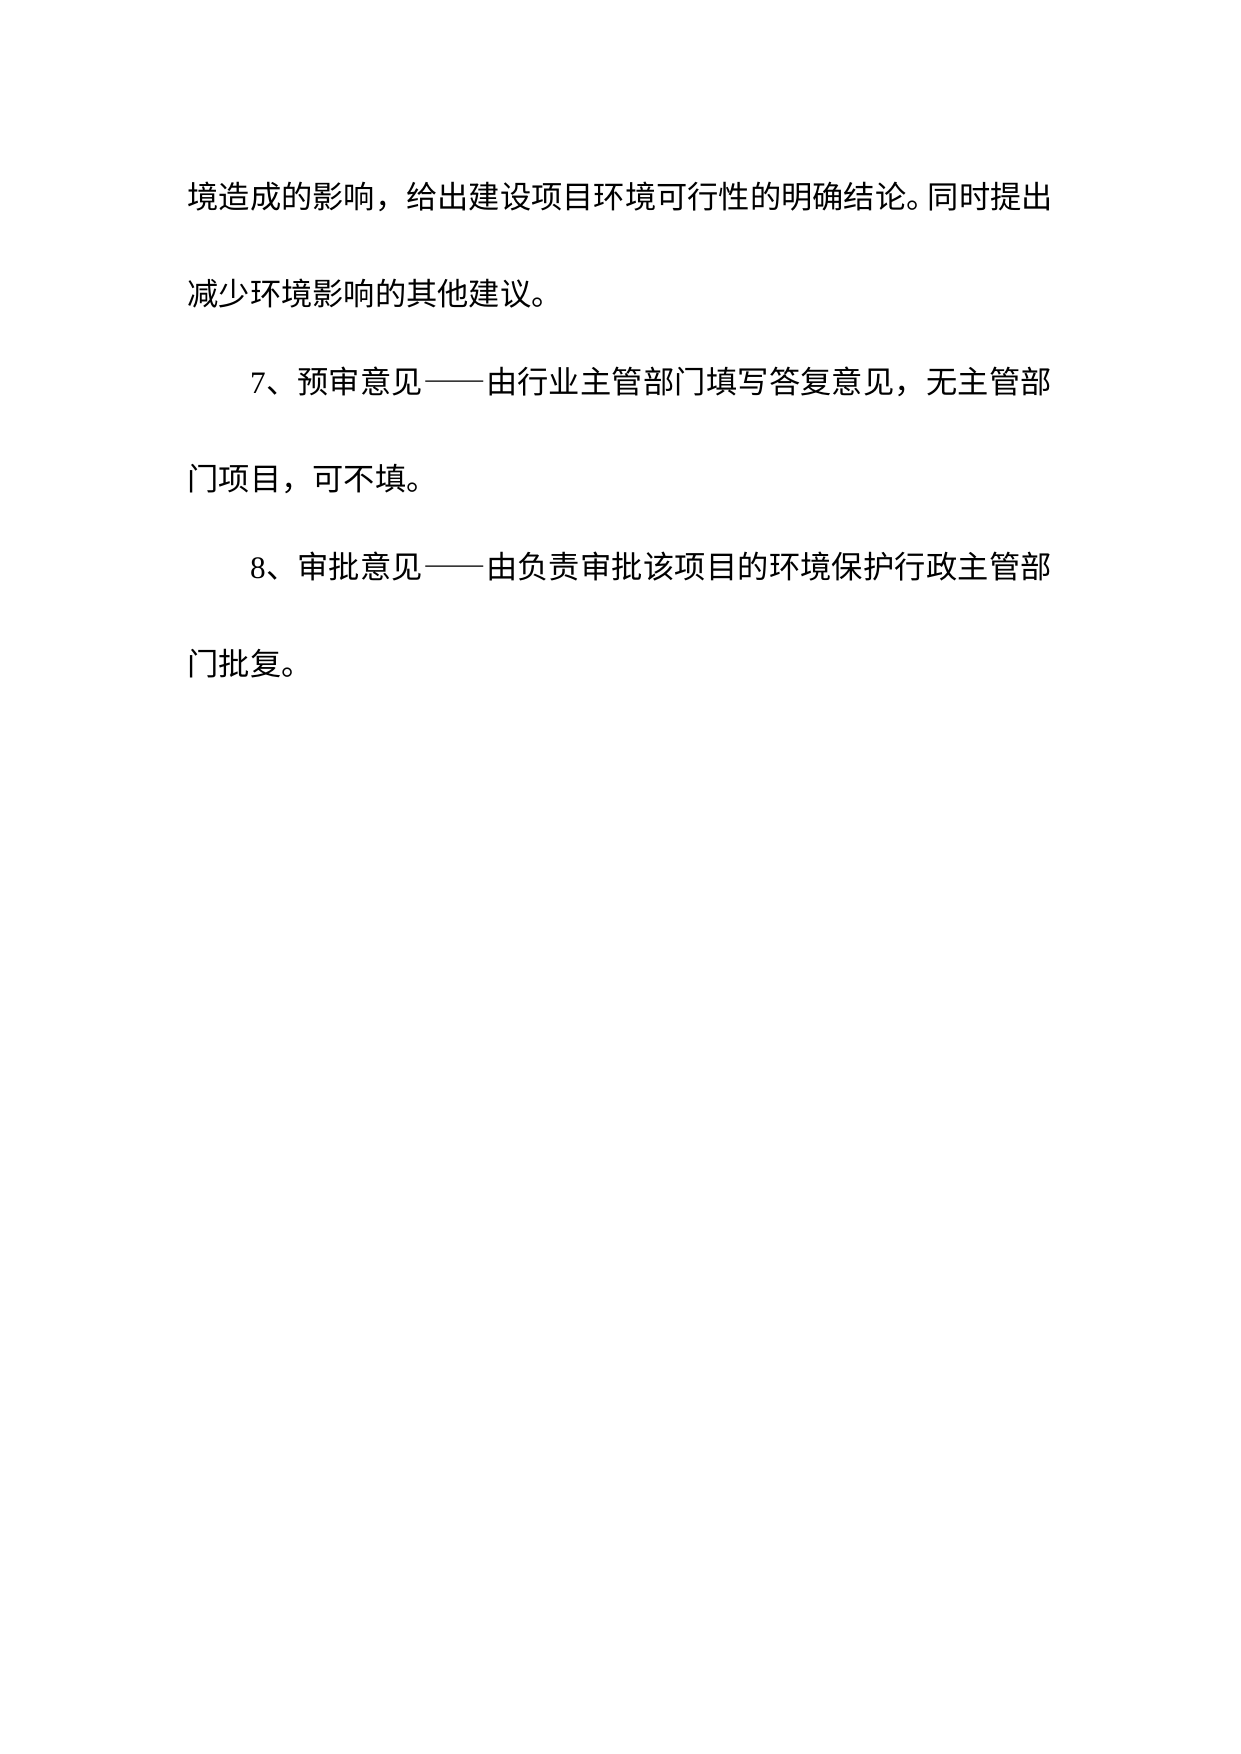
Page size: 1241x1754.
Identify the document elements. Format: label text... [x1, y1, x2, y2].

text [187, 162, 1053, 422]
text 7、预审意见——由行业主管部门填写答复意见，无主管部门项目，可不填。 [187, 444, 1053, 607]
text 8、审批意见——由负责审批该项目的环境保护行政主管部门批复。 [187, 630, 1053, 792]
